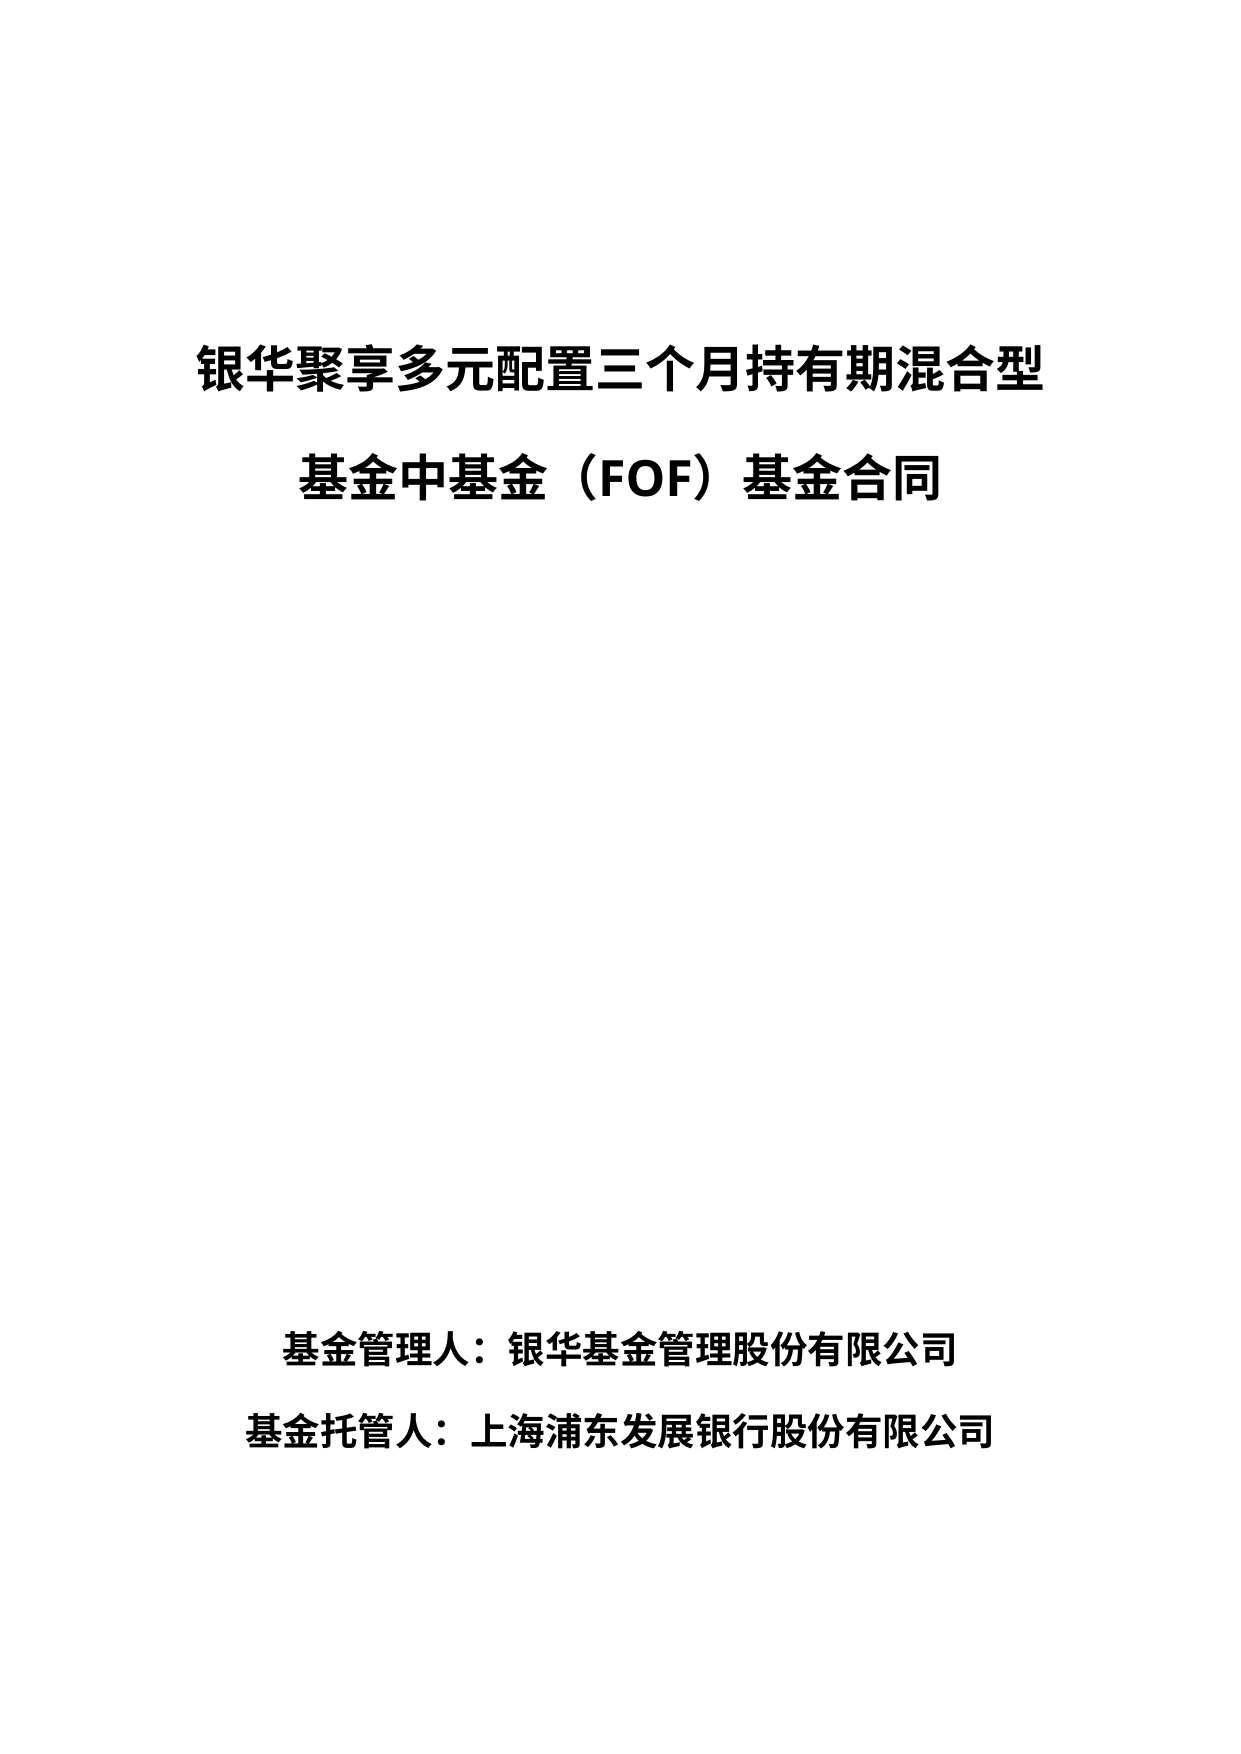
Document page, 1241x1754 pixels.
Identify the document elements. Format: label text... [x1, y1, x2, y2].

text 银华聚享多元配置三个月持有期混合型基金中基金（FOF）基金合同 [187, 329, 1053, 511]
text 基金托管人：上海浦东发展银行股份有限公司 [187, 1402, 1053, 1456]
text 基金管理人：银华基金管理股份有限公司 [187, 1320, 1053, 1374]
